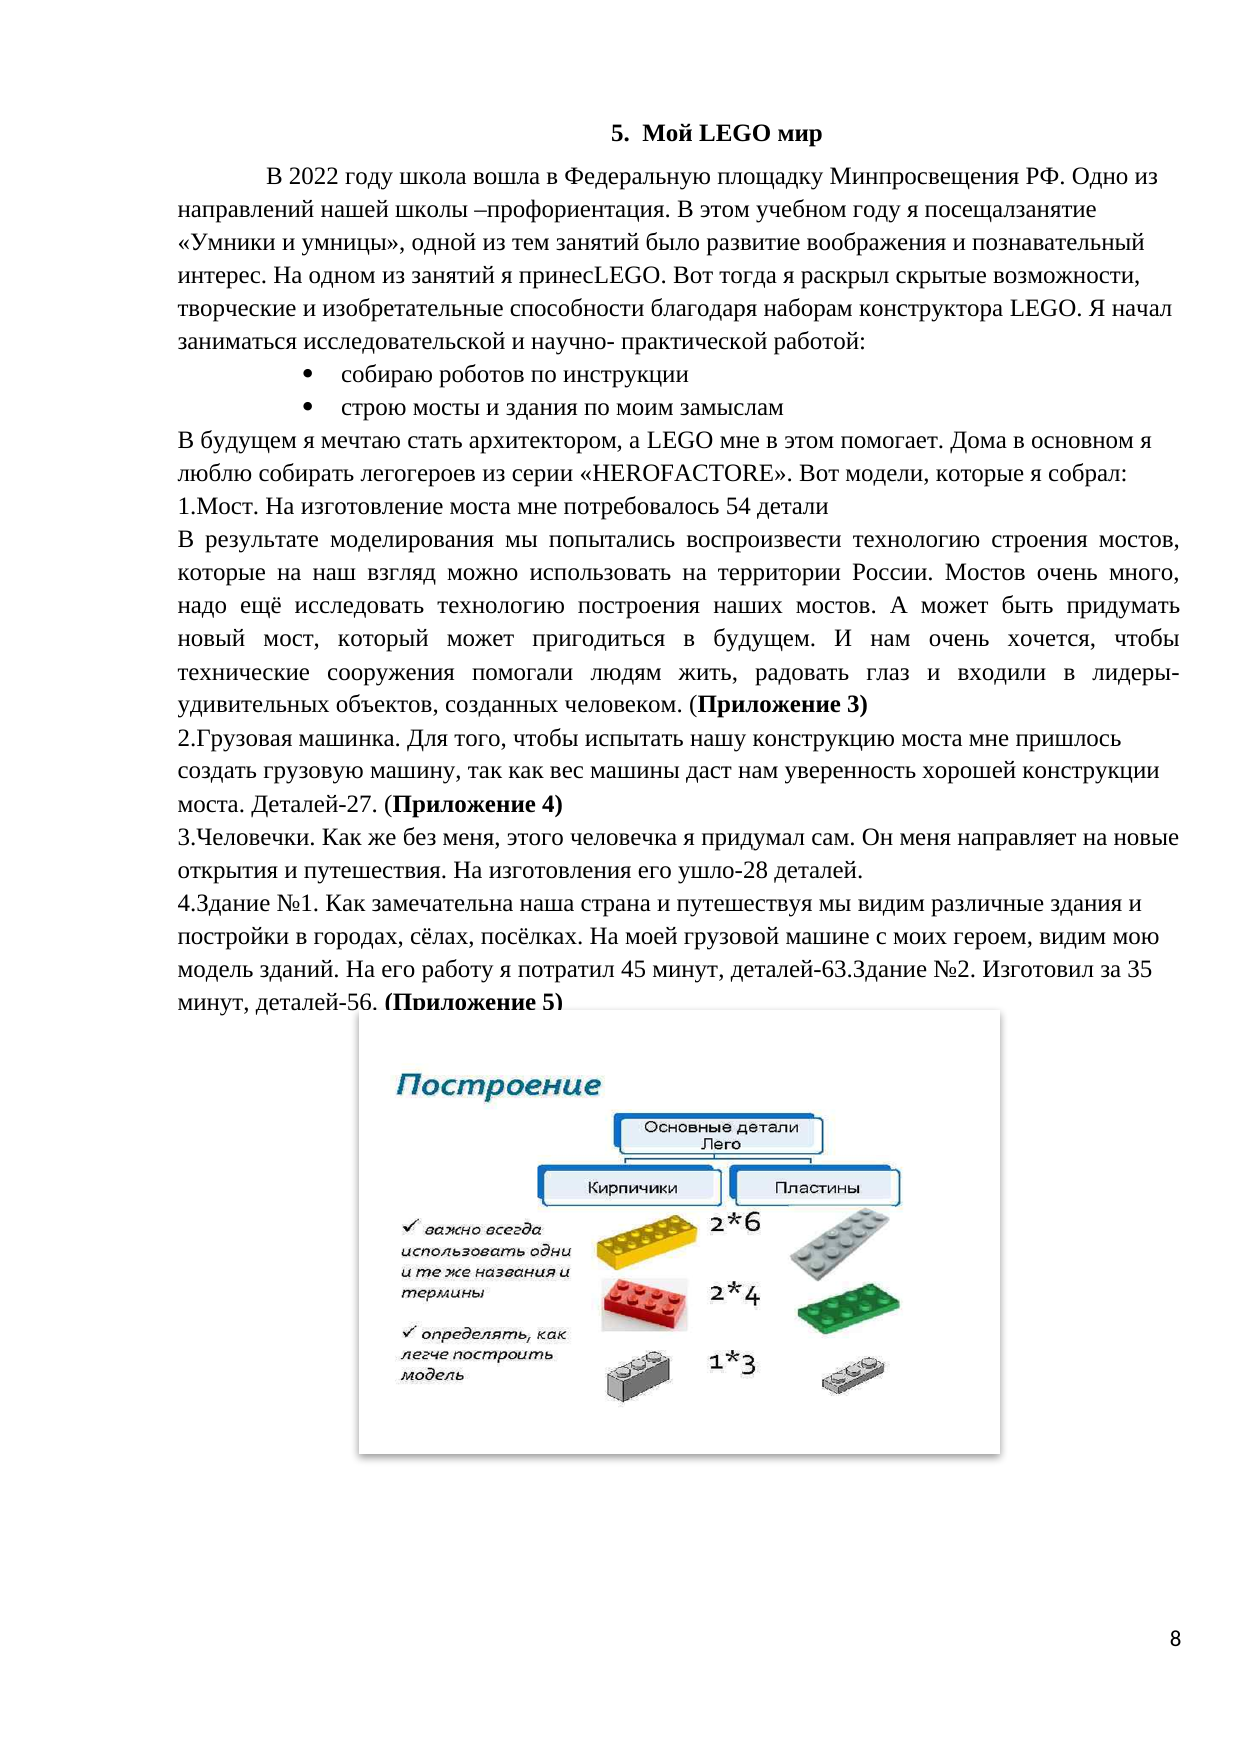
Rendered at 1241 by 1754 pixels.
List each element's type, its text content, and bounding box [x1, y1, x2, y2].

text 1.Мост. На изготовление моста мне потребовалось 54 детали [177, 491, 1181, 520]
picture [390, 1042, 969, 1423]
text 3.Человечки. Как же без меня, этого человечка я придумал сам. Он меня направляет на новые открытия и путешествия. На изготовления его ушло-28 деталей. [177, 822, 1181, 883]
text 2.Грузовая машинка. Для того, чтобы испытать нашу конструкцию моста мне пришлось создать грузовую машину, так как вес машины даст нам уверенность хорошей конструкции моста. Деталей-27. (Приложение 4) [177, 723, 1181, 817]
text В 2022 году школа вошла в Федеральную площадку Минпросвещения РФ. Одно из направлений нашей школы –профориентация. В этом учебном году я посещалзанятие «Умники и умницы», одной из тем занятий было развитие воображения и познавательный интерес. На одном из занятий я принесLEGO. Вот тогда я раскрыл скрытые возможности, творческие и изобретательные способности благодаря наборам конструктора LEGO. Я начал заниматься исследовательской и научно- практической работой: [177, 161, 1181, 355]
text В будущем я мечтаю стать архитектором, а LEGO мне в этом помогает. Дома в основном я люблю собирать легогероев из серии «HEROFACTORE». Вот модели, которые я собрал: [177, 425, 1181, 487]
list строю мосты и здания по моим замыслам [303, 392, 1181, 421]
text 4.Здание №1. Как замечательна наша страна и путешествуя мы видим различные здания и постройки в городах, сёлах, посёлках. На моей грузовой машине с моих героем, видим мою модель зданий. На его работу я потратил 45 минут, деталей-63.Здание №2. Изготовил за 35 минут, деталей-56. (Приложение 5) [177, 888, 1181, 1016]
text 5. Мой LEGO мир [252, 118, 1181, 147]
list собираю роботов по инструкции [303, 359, 1181, 388]
text В результате моделирования мы попытались воспроизвести технологию строения мостов, которые на наш взгляд можно использовать на территории России. Мостов очень много, надо ещё исследовать технологию построения наших мостов. А может быть придумать новый мост, который может пригодиться в будущем. И нам очень хочется, чтобы технические сооружения помогали людям жить, радовать глаз и входили в лидеры- удивительных объектов, созданных человеком. (Приложение 3) [177, 524, 1181, 718]
